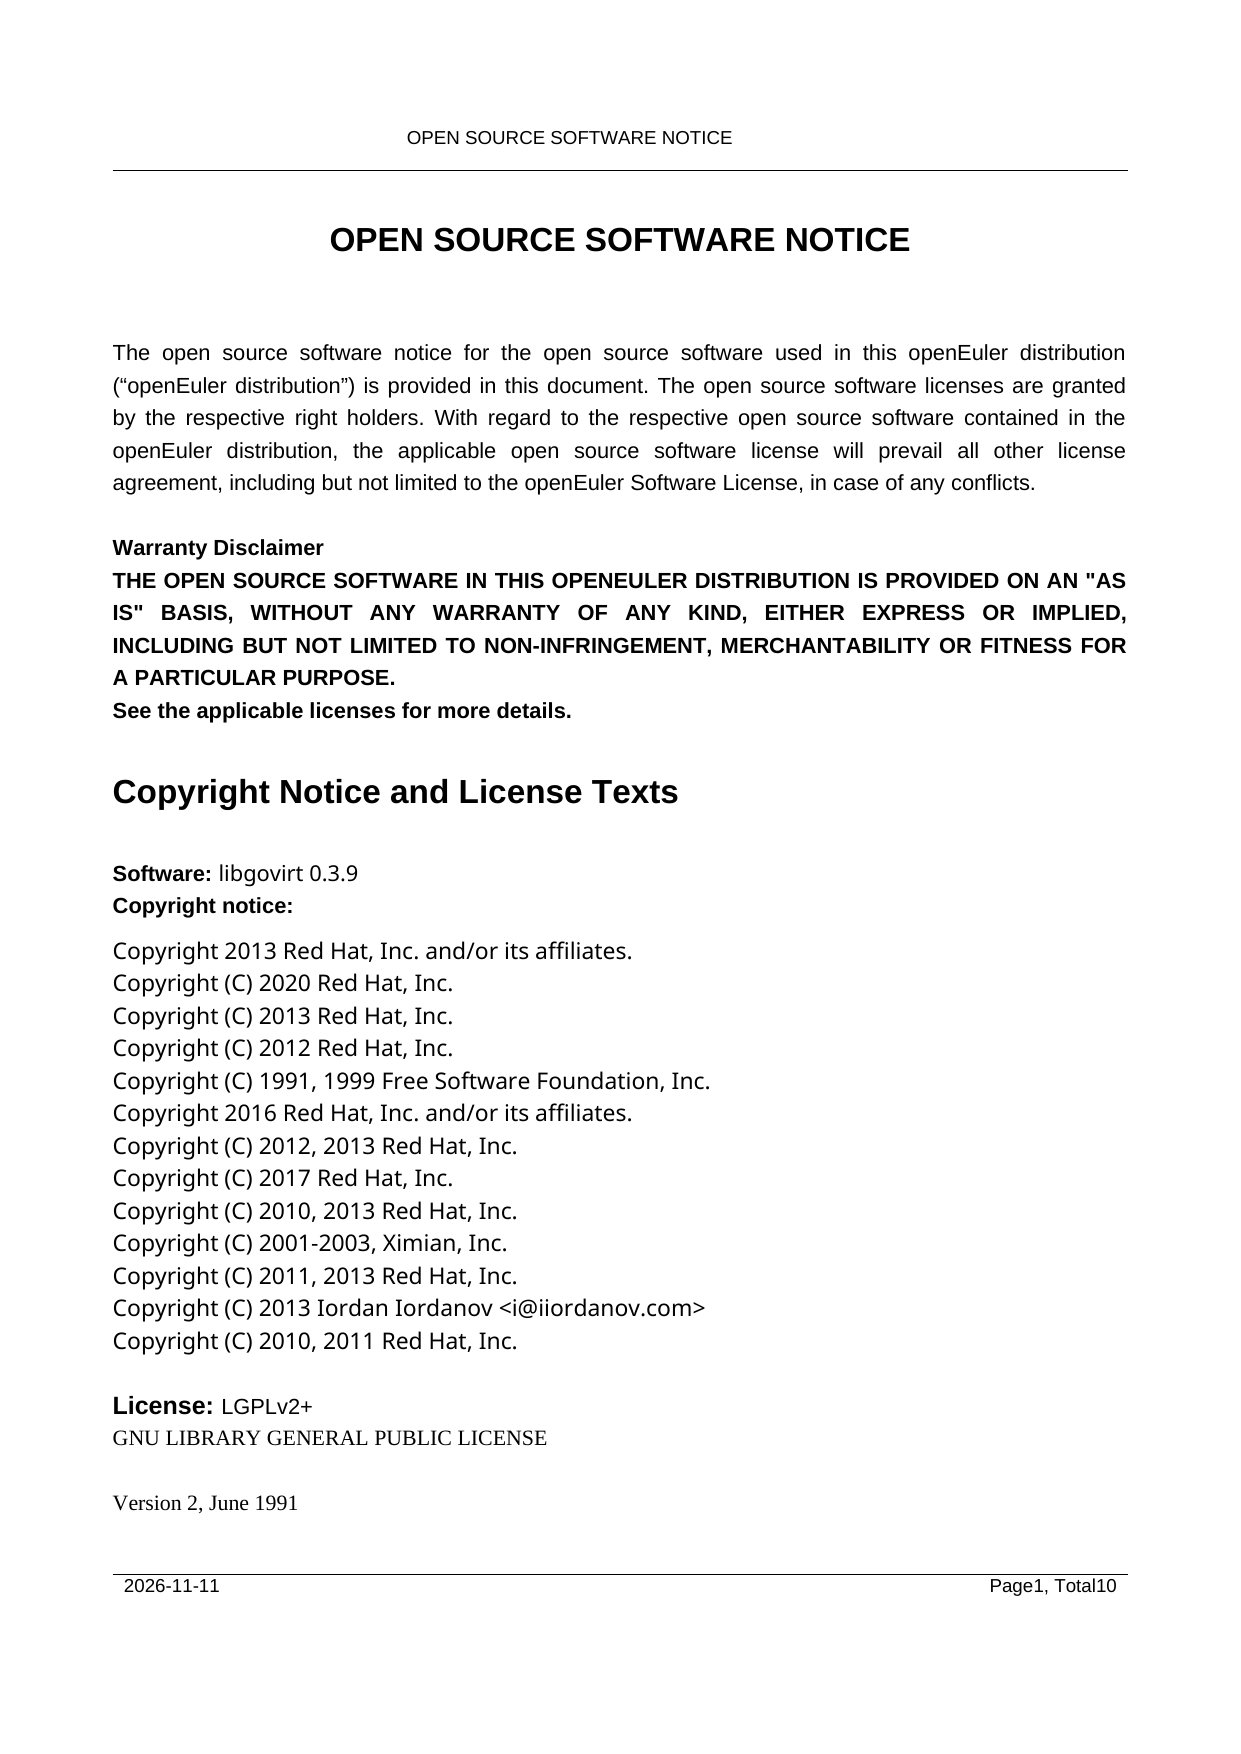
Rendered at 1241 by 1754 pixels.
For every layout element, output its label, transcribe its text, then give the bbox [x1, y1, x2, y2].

text Copyright 2013 Red Hat, Inc. and/or its affiliates. Copyright (C) 2020 Red Hat, Inc. Copyright (C) 2013 Red Hat, Inc. Copyright (C) 2012 Red Hat, Inc. Copyright (C) 1991, 1999 Free Software Foundation, Inc. Copyright 2016 Red Hat, Inc. and/or its affiliates. Copyright (C) 2012, 2013 Red Hat, Inc. Copyright (C) 2017 Red Hat, Inc. Copyright (C) 2010, 2013 Red Hat, Inc. Copyright (C) 2001-2003, Ximian, Inc. Copyright (C) 2011, 2013 Red Hat, Inc. Copyright (C) 2013 Iordan Iordanov <i@iiordanov.com> Copyright (C) 2010, 2011 Red Hat, Inc. [112, 934, 1128, 1389]
text OPEN SOURCE SOFTWARE NOTICE [112, 206, 1128, 271]
text Copyright Notice and License Texts [112, 759, 1128, 824]
title Software: libgovirt 0.3.9 [112, 856, 1128, 889]
text License: LGPLv2+ [112, 1389, 1128, 1421]
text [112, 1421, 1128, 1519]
text Copyright notice: [112, 889, 1128, 921]
text THE OPEN SOURCE SOFTWARE IN THIS OPENEULER DISTRIBUTION IS PROVIDED ON AN "AS IS" BASIS, WITHOUT ANY WARRANTY OF ANY KIND, EITHER EXPRESS OR IMPLIED, INCLUDING BUT NOT LIMITED TO NON-INFRINGEMENT, MERCHANTABILITY OR FITNESS FOR A PARTICULAR PURPOSE. See the applicable licenses for more details. [112, 564, 1128, 726]
text Warranty Disclaimer [112, 531, 1128, 564]
text The open source software notice for the open source software used in this openEuler distribution (“openEuler distribution”) is provided in this document. The open source software licenses are granted by the respective right holders. With regard to the respective open source software contained in the openEuler distribution, the applicable open source software license will prevail all other license agreement, including but not limited to the openEuler Software License, in case of any conflicts. [112, 336, 1128, 499]
